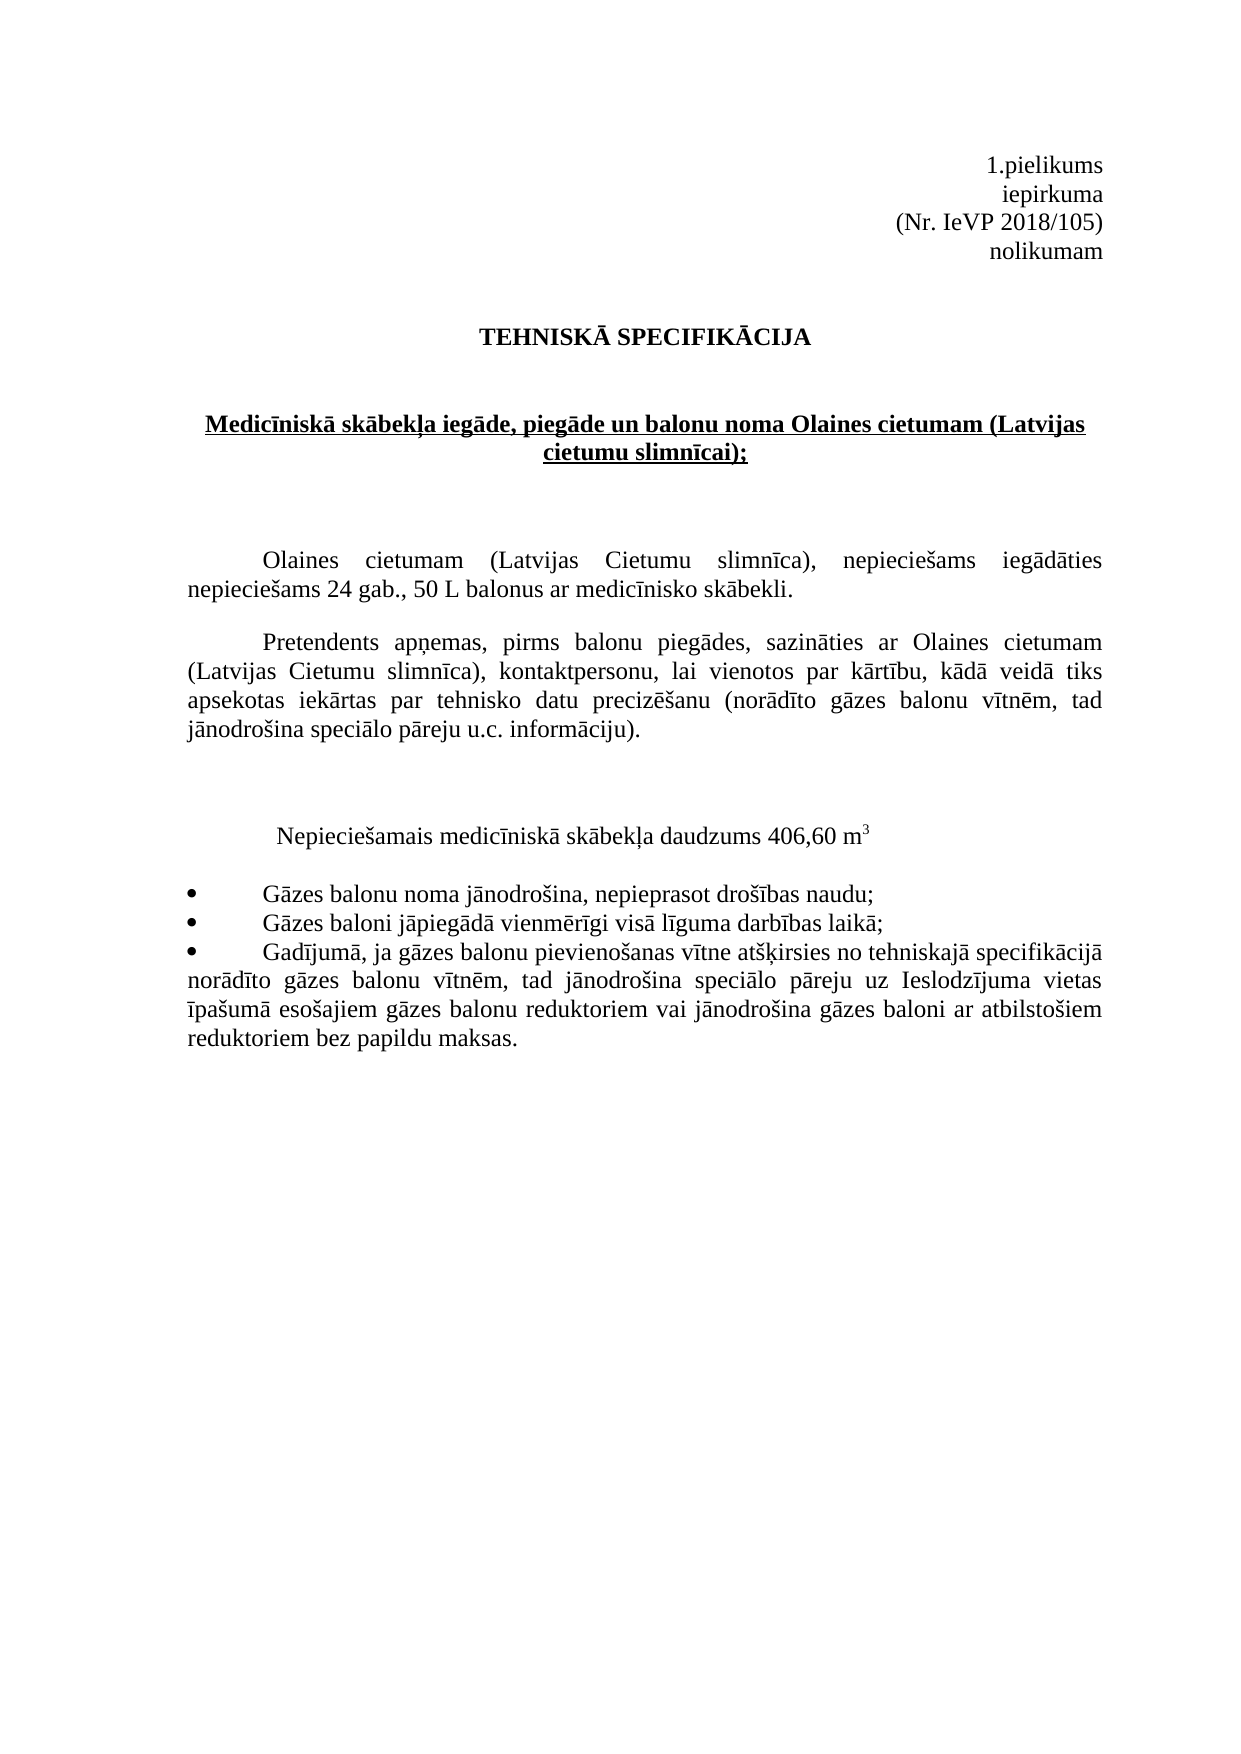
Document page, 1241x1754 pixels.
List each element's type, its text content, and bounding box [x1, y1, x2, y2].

text (Nr. IeVP 2018/105) [187, 207, 1103, 236]
text TEHNISKĀ SPECIFIKĀCIJA [187, 322, 1103, 351]
text 1.pielikums [187, 150, 1103, 179]
text iepirkuma [262, 179, 1103, 207]
text Medicīniskā skābekļa iegāde, piegāde un balonu noma Olaines cietumam (Latvijas cietumu slimnīcai); [187, 409, 1103, 466]
text Nepieciešamais medicīniskā skābekļa daudzums 406,60 m3 [187, 821, 1103, 850]
list Gāzes balonu noma jānodrošina, nepieprasot drošības naudu; [187, 879, 1110, 908]
text Pretendents apņemas, pirms balonu piegādes, sazināties ar Olaines cietumam (Latvijas Cietumu slimnīca), kontaktpersonu, lai vienotos par kārtību, kādā veidā tiks apsekotas iekārtas par tehnisko datu precizēšanu (norādīto gāzes balonu vītnēm, tad jānodrošina speciālo pāreju u.c. informāciju). [187, 627, 1103, 742]
text nolikumam [187, 236, 1103, 265]
list Gadījumā, ja gāzes balonu pievienošanas vītne atšķirsies no tehniskajā specifikācijā norādīto gāzes balonu vītnēm, tad jānodrošina speciālo pāreju uz Ieslodzījuma vietas īpašumā esošajiem gāzes balonu reduktoriem vai jānodrošina gāzes baloni ar atbilstošiem reduktoriem bez papildu maksas. [187, 937, 1103, 1052]
text Olaines cietumam (Latvijas Cietumu slimnīca), nepieciešams iegādāties nepieciešams 24 gab., 50 L balonus ar medicīnisko skābekli. [187, 545, 1103, 602]
list Gāzes baloni jāpiegādā vienmērīgi visā līguma darbības laikā; [187, 908, 1110, 937]
